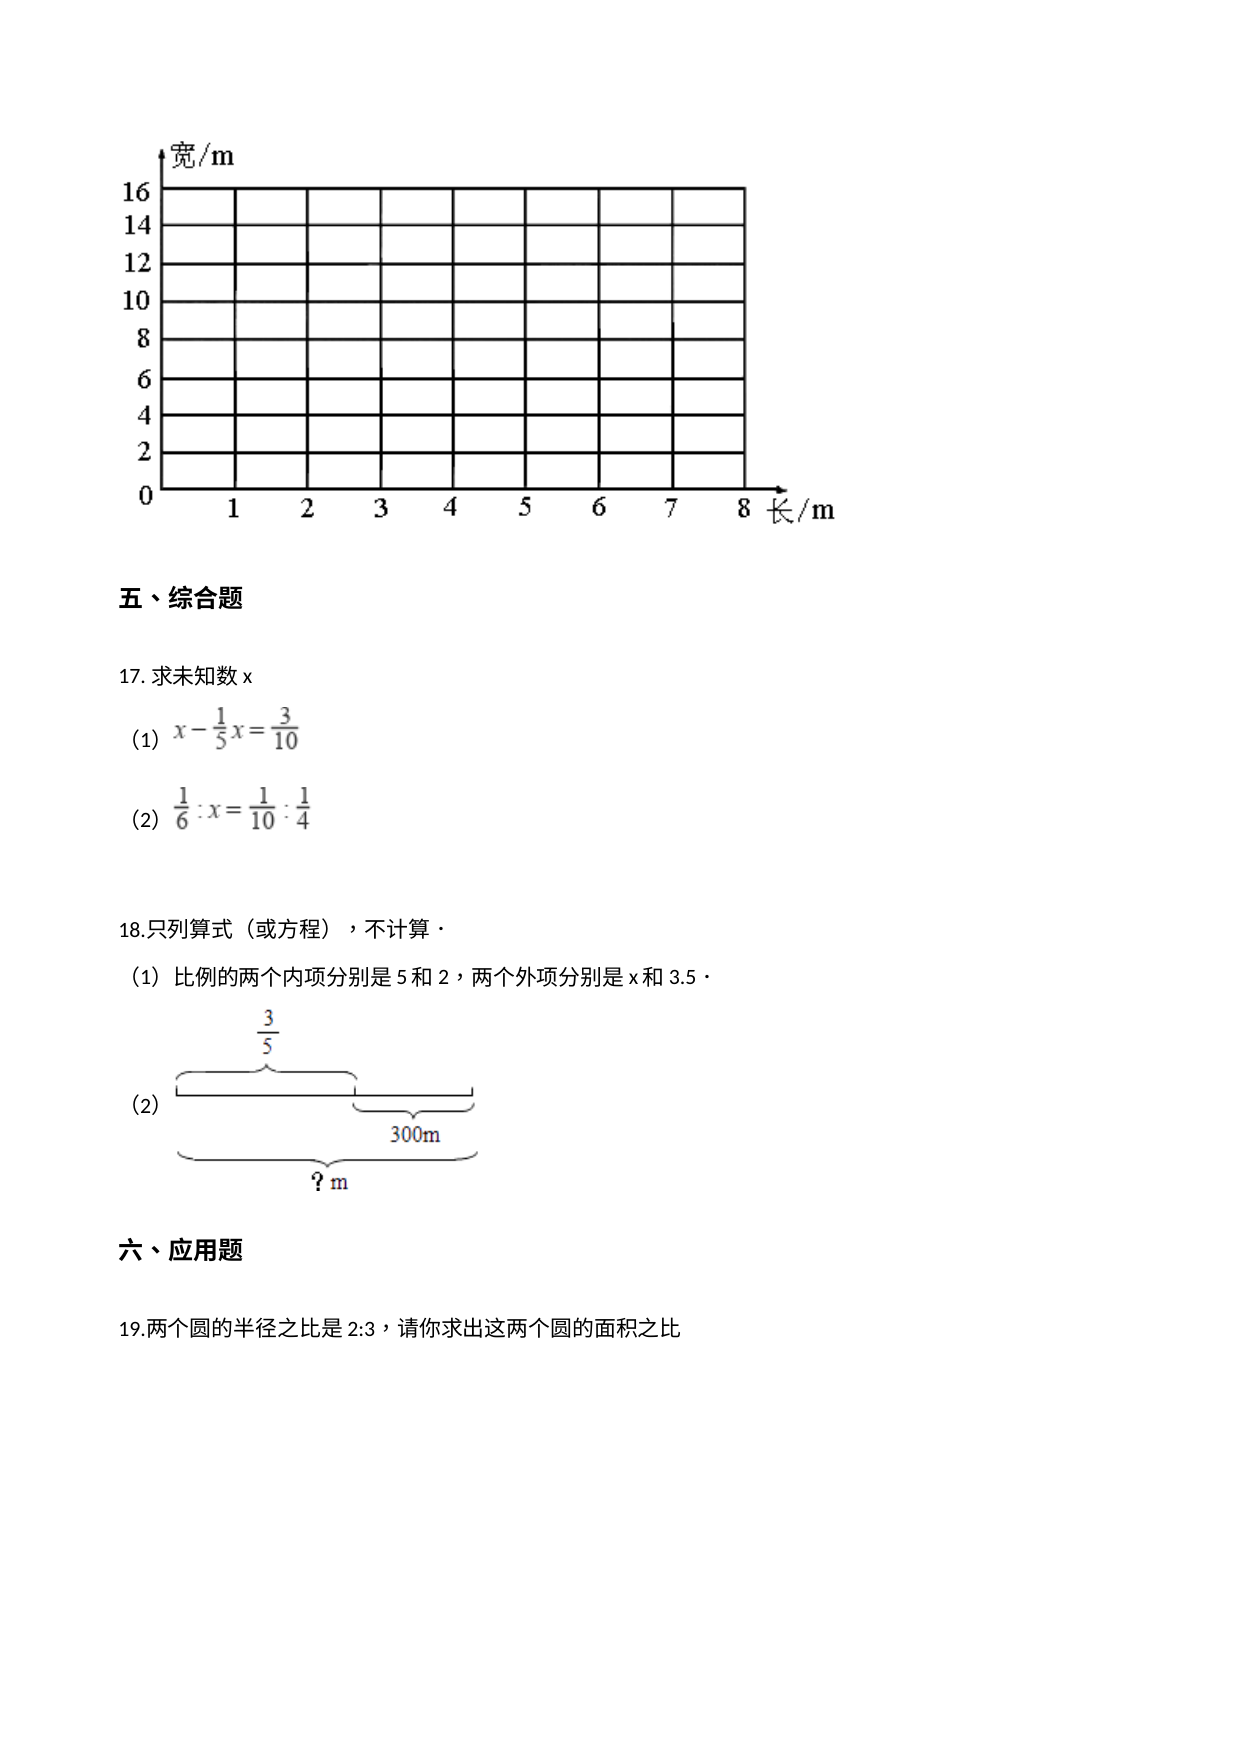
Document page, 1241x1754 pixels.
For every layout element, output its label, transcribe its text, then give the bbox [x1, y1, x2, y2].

text 六、应用题 [118, 1217, 1122, 1282]
text （1） [118, 707, 1122, 772]
text 18.只列算式（或方程），不计算． [118, 913, 1122, 945]
text 五、综合题 [118, 565, 1122, 630]
picture [173, 1007, 478, 1191]
text 19.两个圆的半径之比是2:3，请你求出这两个圆的面积之比 [118, 1312, 1122, 1344]
text （2） [118, 787, 1122, 852]
text 17. 求未知数x [118, 660, 1122, 692]
picture [173, 787, 316, 831]
picture [118, 129, 844, 527]
text （1）比例的两个内项分别是5和2，两个外项分别是x和3.5． [118, 960, 1122, 993]
picture [173, 707, 303, 751]
